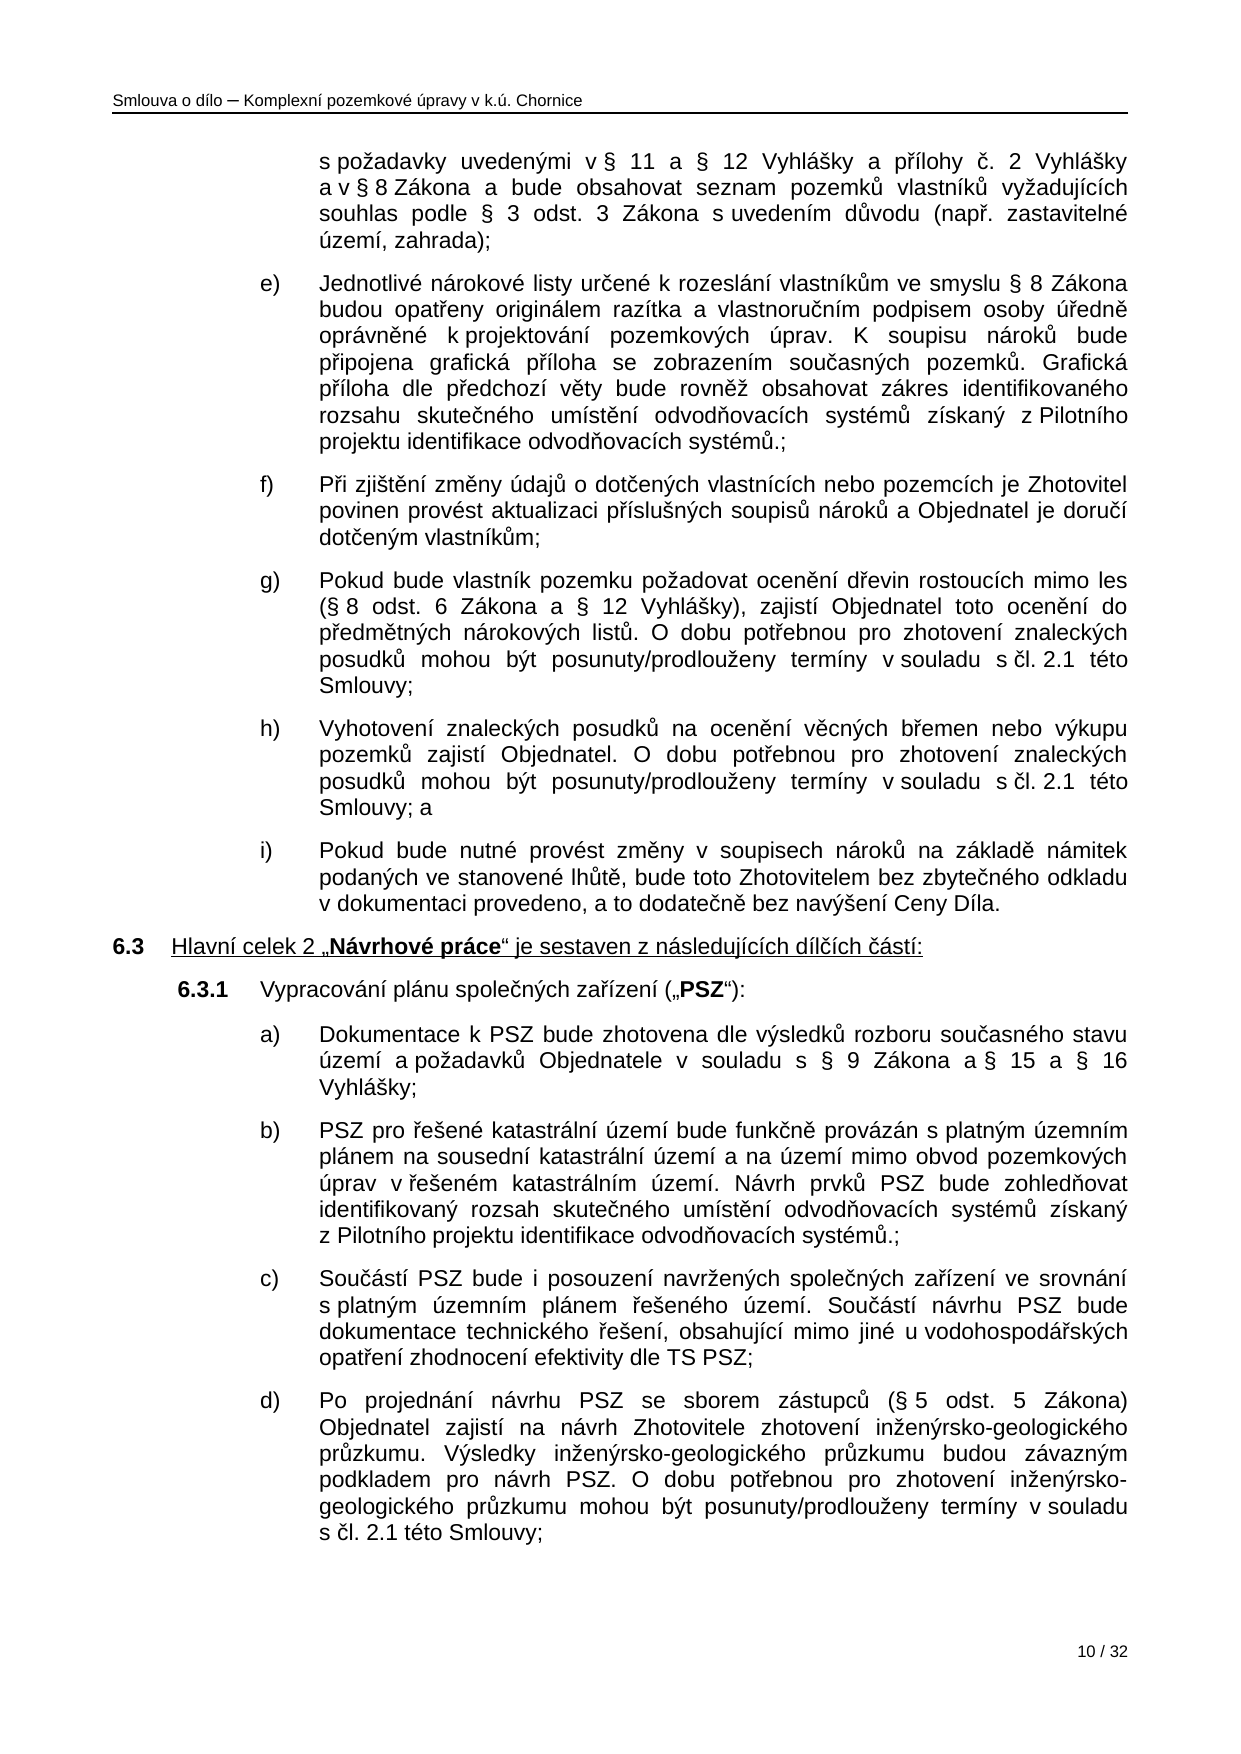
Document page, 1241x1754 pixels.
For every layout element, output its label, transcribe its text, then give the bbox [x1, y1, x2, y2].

list PSZ pro řešené katastrální území bude funkčně provázán s platným územním plánem na sousední katastrální území a na území mimo obvod pozemkových úprav v řešeném katastrálním území. Návrh prvků PSZ bude zohledňovat identifikovaný rozsah skutečného umístění odvodňovacích systémů získaný z Pilotního projektu identifikace odvodňovacích systémů.; [260, 1117, 1128, 1248]
text Hlavní celek 2 „Návrhové práce“ je sestaven z následujících dílčích částí: [112, 933, 1128, 959]
list Součástí PSZ bude i posouzení navržených společných zařízení ve srovnání s platným územním plánem řešeného území. Součástí návrhu PSZ bude dokumentace technického řešení, obsahující mimo jiné u vodohospodářských opatření zhodnocení efektivity dle TS PSZ; [260, 1265, 1128, 1371]
list Při zjištění změny údajů o dotčených vlastnících nebo pozemcích je Zhotovitel povinen provést aktualizaci příslušných soupisů nároků a Objednatel je doručí dotčeným vlastníkům; [260, 471, 1128, 550]
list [260, 148, 1128, 253]
text Vypracování plánu společných zařízení („PSZ“): [177, 976, 1128, 1002]
list Jednotlivé nárokové listy určené k rozeslání vlastníkům ve smyslu § 8 Zákona budou opatřeny originálem razítka a vlastnoručním podpisem osoby úředně oprávněné k projektování pozemkových úprav. K soupisu nároků bude připojena grafická příloha se zobrazením současných pozemků. Grafická příloha dle předchozí věty bude rovněž obsahovat zákres identifikovaného rozsahu skutečného umístění odvodňovacích systémů získaný z Pilotního projektu identifikace odvodňovacích systémů.; [260, 270, 1128, 454]
list Pokud bude vlastník pozemku požadovat ocenění dřevin rostoucích mimo les (§ 8 odst. 6 Zákona a § 12 Vyhlášky), zajistí Objednatel toto ocenění do předmětných nárokových listů. O dobu potřebnou pro zhotovení znaleckých posudků mohou být posunuty/prodlouženy termíny v souladu s čl. 2.1 této Smlouvy; [260, 567, 1128, 698]
list Pokud bude nutné provést změny v soupisech nároků na základě námitek podaných ve stanovené lhůtě, bude toto Zhotovitelem bez zbytečného odkladu v dokumentaci provedeno, a to dodatečně bez navýšení Ceny Díla. [260, 837, 1128, 916]
list Vyhotovení znaleckých posudků na ocenění věcných břemen nebo výkupu pozemků zajistí Objednatel. O dobu potřebnou pro zhotovení znaleckých posudků mohou být posunuty/prodlouženy termíny v souladu s čl. 2.1 této Smlouvy; a [260, 715, 1128, 821]
list Po projednání návrhu PSZ se sborem zástupců (§ 5 odst. 5 Zákona) Objednatel zajistí na návrh Zhotovitele zhotovení inženýrsko-geologického průzkumu. Výsledky inženýrsko-geologického průzkumu budou závazným podkladem pro návrh PSZ. O dobu potřebnou pro zhotovení inženýrsko-geologického průzkumu mohou být posunuty/prodlouženy termíny v souladu s čl. 2.1 této Smlouvy; [260, 1387, 1128, 1545]
list Dokumentace k PSZ bude zhotovena dle výsledků rozboru současného stavu území a požadavků Objednatele v souladu s § 9 Zákona a § 15 a § 16 Vyhlášky; [260, 1021, 1128, 1100]
